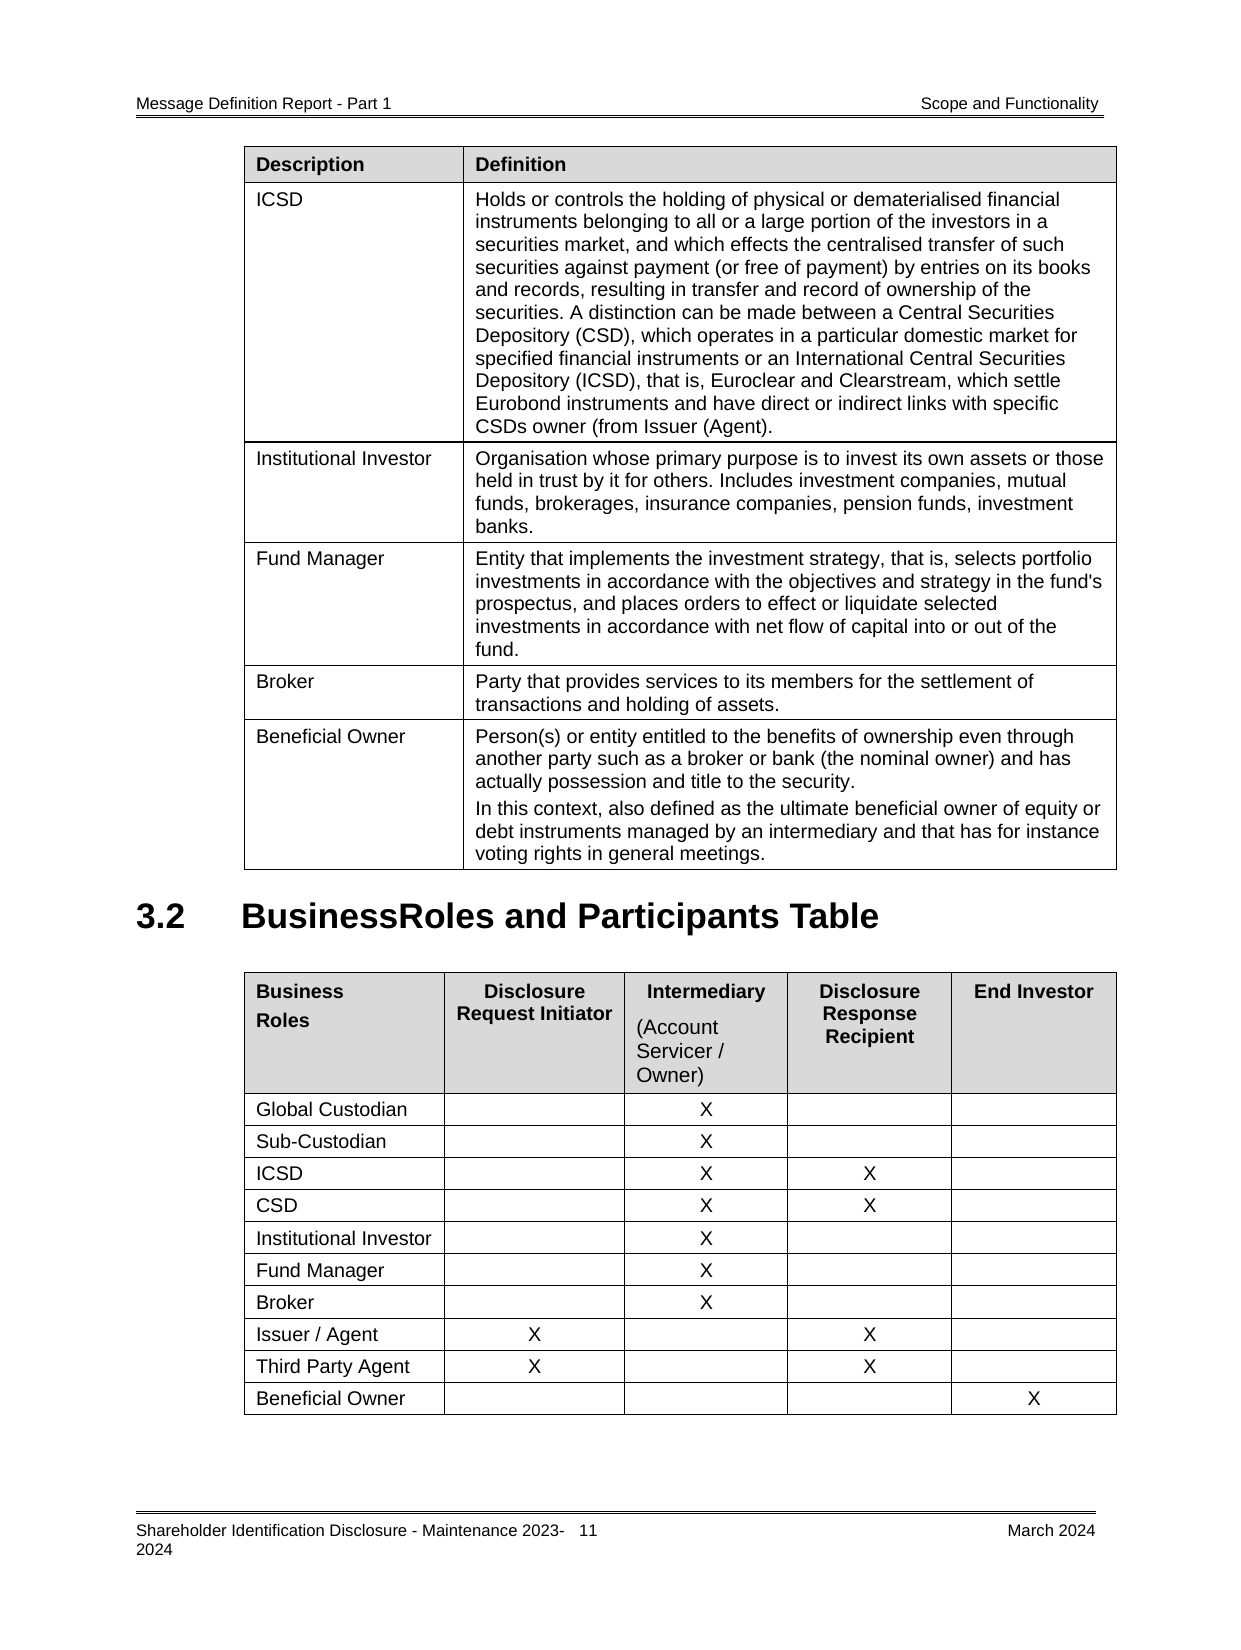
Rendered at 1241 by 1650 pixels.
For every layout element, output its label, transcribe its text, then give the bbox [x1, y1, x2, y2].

table_cell Broker [245, 666, 463, 719]
table_cell X [625, 1158, 787, 1189]
table_cell X [625, 1190, 787, 1221]
table_cell [445, 1254, 624, 1285]
table_cell [445, 1286, 624, 1317]
table_cell X [625, 1094, 787, 1125]
table_cell Beneficial Owner [245, 720, 463, 869]
table_cell X [445, 1351, 624, 1382]
table_cell X [788, 1158, 951, 1189]
table_cell CSD [245, 1190, 444, 1221]
table_cell Fund Manager [245, 1254, 444, 1285]
table_cell Person(s) or entity entitled to the benefits of ownership even through another party such as a broker or bank (the nominal owner) and has actually possession and title to the security. In this context, also defined as the ultimate beneficial owner of equity or debt instruments managed by an intermediary and that has for instance voting rights in general meetings. [464, 720, 1116, 869]
table_cell [952, 1158, 1116, 1189]
table_header Business Roles [245, 973, 444, 1093]
table_cell X [625, 1222, 787, 1253]
table_cell Issuer / Agent [245, 1319, 444, 1349]
table_cell X [788, 1351, 951, 1382]
table_cell [788, 1383, 951, 1414]
table_cell [952, 1351, 1116, 1382]
table_cell Party that provides services to its members for the settlement of transactions and holding of assets. [464, 666, 1116, 719]
table_cell [952, 1190, 1116, 1221]
table_cell Institutional Investor [245, 1222, 444, 1253]
table_header Intermediary (Account Servicer / Owner) [625, 973, 787, 1093]
table_cell Organisation whose primary purpose is to invest its own assets or those held in trust by it for others. Includes investment companies, mutual funds, brokerages, insurance companies, pension funds, investment banks. [464, 443, 1116, 542]
table_header Definition [464, 147, 1116, 182]
table_cell [445, 1190, 624, 1221]
table_cell X [625, 1254, 787, 1285]
table_cell Entity that implements the investment strategy, that is, selects portfolio investments in accordance with the objectives and strategy in the fund's prospectus, and places orders to effect or liquidate selected investments in accordance with net flow of capital into or out of the fund. [464, 543, 1116, 664]
table_cell [625, 1351, 787, 1382]
table_cell X [952, 1383, 1116, 1414]
table_cell [952, 1254, 1116, 1285]
table_cell X [445, 1319, 624, 1349]
table_cell [625, 1383, 787, 1414]
table_cell ICSD [245, 1158, 444, 1189]
table_cell X [788, 1319, 951, 1349]
table_cell X [625, 1126, 787, 1157]
table_cell X [625, 1286, 787, 1317]
table_cell Sub-Custodian [245, 1126, 444, 1157]
table_cell Global Custodian [245, 1094, 444, 1125]
table_cell [445, 1383, 624, 1414]
table_cell [952, 1319, 1116, 1349]
table_cell [445, 1126, 624, 1157]
table_cell [952, 1094, 1116, 1125]
table_cell Institutional Investor [245, 443, 463, 542]
subtitle BusinessRoles and Participants Table [136, 895, 1104, 936]
table_cell Third Party Agent [245, 1351, 444, 1382]
table_cell [788, 1222, 951, 1253]
table_header End Investor [952, 973, 1116, 1093]
table_cell [952, 1286, 1116, 1317]
table_cell [788, 1254, 951, 1285]
table_cell Broker [245, 1286, 444, 1317]
table_cell [445, 1158, 624, 1189]
table_cell X [788, 1190, 951, 1221]
table_cell Holds or controls the holding of physical or dematerialised financial instruments belonging to all or a large portion of the investors in a securities market, and which effects the centralised transfer of such securities against payment (or free of payment) by entries on its books and records, resulting in transfer and record of ownership of the securities. A distinction can be made between a Central Securities Depository (CSD), which operates in a particular domestic market for specified financial instruments or an International Central Securities Depository (ICSD), that is, Euroclear and Clearstream, which settle Eurobond instruments and have direct or indirect links with specific CSDs owner (from Issuer (Agent). [464, 183, 1116, 441]
table_cell [788, 1094, 951, 1125]
table_cell [625, 1319, 787, 1349]
table_header Disclosure Request Initiator [445, 973, 624, 1093]
table_header Disclosure Response Recipient [788, 973, 951, 1093]
table_cell [445, 1094, 624, 1125]
table_cell [788, 1286, 951, 1317]
table_cell ICSD [245, 183, 463, 441]
table_cell [788, 1126, 951, 1157]
table_cell [445, 1222, 624, 1253]
table_cell Fund Manager [245, 543, 463, 664]
table_cell Beneficial Owner [245, 1383, 444, 1414]
table_cell [952, 1222, 1116, 1253]
table_cell [952, 1126, 1116, 1157]
table_header Description [245, 147, 463, 182]
